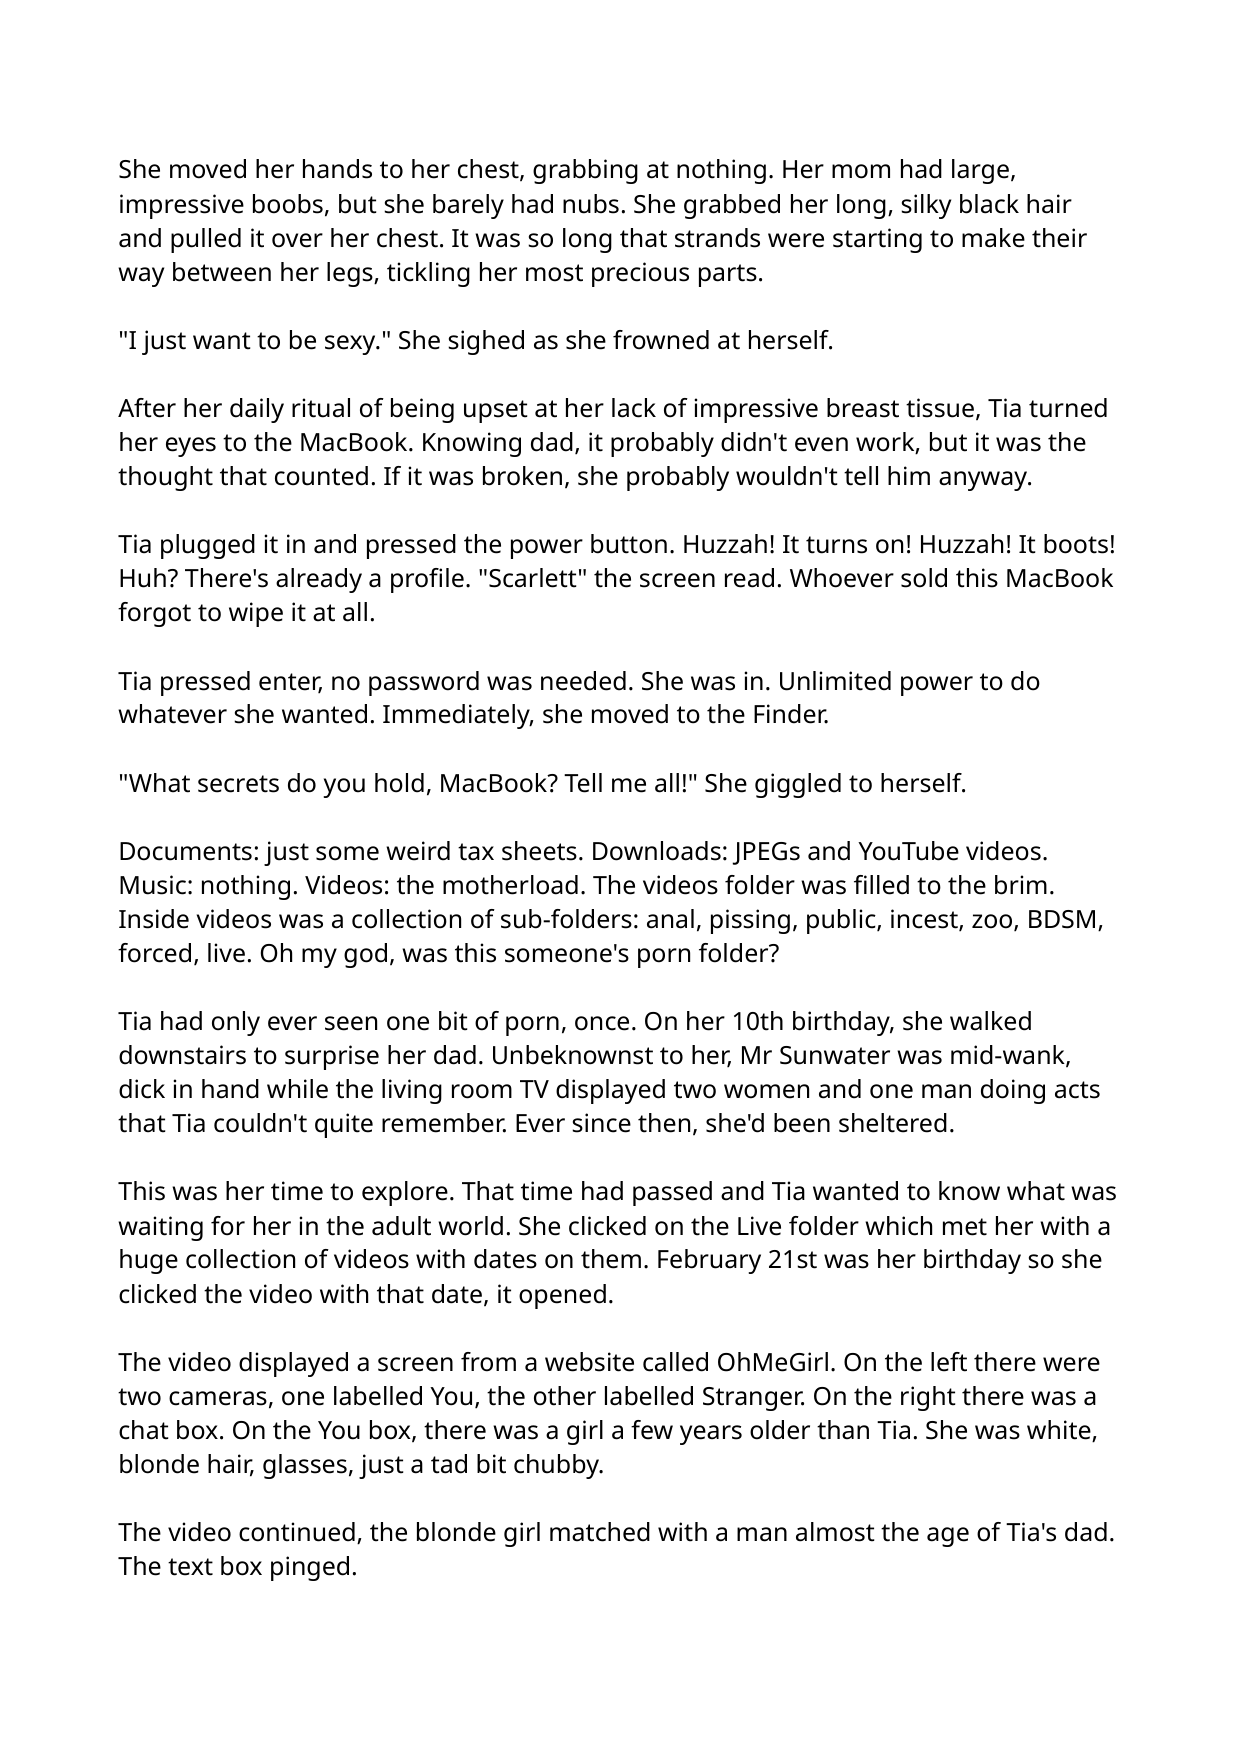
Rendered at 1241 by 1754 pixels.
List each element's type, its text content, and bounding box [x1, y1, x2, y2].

text "What secrets do you hold, MacBook? Tell me all!" She giggled to herself. [118, 765, 1122, 799]
text Tia plugged it in and pressed the power button. Huzzah! It turns on! Huzzah! It boots! Huh? There's already a profile. "Scarlett" the screen read. Whoever sold this MacBook forgot to wipe it at all. [118, 527, 1122, 629]
text Documents: just some weird tax sheets. Downloads: JPEGs and YouTube videos. Music: nothing. Videos: the motherload. The videos folder was filled to the brim. Inside videos was a collection of sub-folders: anal, pissing, public, incest, zoo, BDSM, forced, live. Oh my god, was this someone's porn folder? [118, 833, 1122, 970]
text She moved her hands to her chest, grabbing at nothing. Her mom had large, impressive boobs, but she barely had nubs. She grabbed her long, silky black hair and pulled it over her chest. It was so long that strands were starting to make their way between her legs, tickling her most precious parts. [118, 152, 1122, 288]
text This was her time to explore. That time had passed and Tia wanted to know what was waiting for her in the adult world. She clicked on the Live folder which met her with a huge collection of videos with dates on them. February 21st was her birthday so she clicked the video with that date, it opened. [118, 1174, 1122, 1310]
text The video displayed a screen from a website called OhMeGirl. On the left there were two cameras, one labelled You, the other labelled Stranger. On the right there was a chat box. On the You box, there was a girl a few years older than Tia. She was white, blonde hair, glasses, just a tad bit chubby. [118, 1344, 1122, 1481]
text Tia pressed enter, no password was needed. She was in. Unlimited power to do whatever she wanted. Immediately, she moved to the Finder. [118, 663, 1122, 731]
text Tia had only ever seen one bit of porn, once. On her 10th birthday, she walked downstairs to surprise her dad. Unbeknownst to her, Mr Sunwater was mid-wank, dick in hand while the living room TV displayed two women and one man doing acts that Tia couldn't quite remember. Ever since then, she'd been sheltered. [118, 1004, 1122, 1140]
text After her daily ritual of being upset at her lack of impressive breast tissue, Tia turned her eyes to the MacBook. Knowing dad, it probably didn't even work, but it was the thought that counted. If it was broken, she probably wouldn't tell him anyway. [118, 391, 1122, 493]
text "I just want to be sexy." She sighed as she frowned at herself. [118, 322, 1122, 357]
text The video continued, the blonde girl matched with a man almost the age of Tia's dad. The text box pinged. [118, 1515, 1122, 1583]
